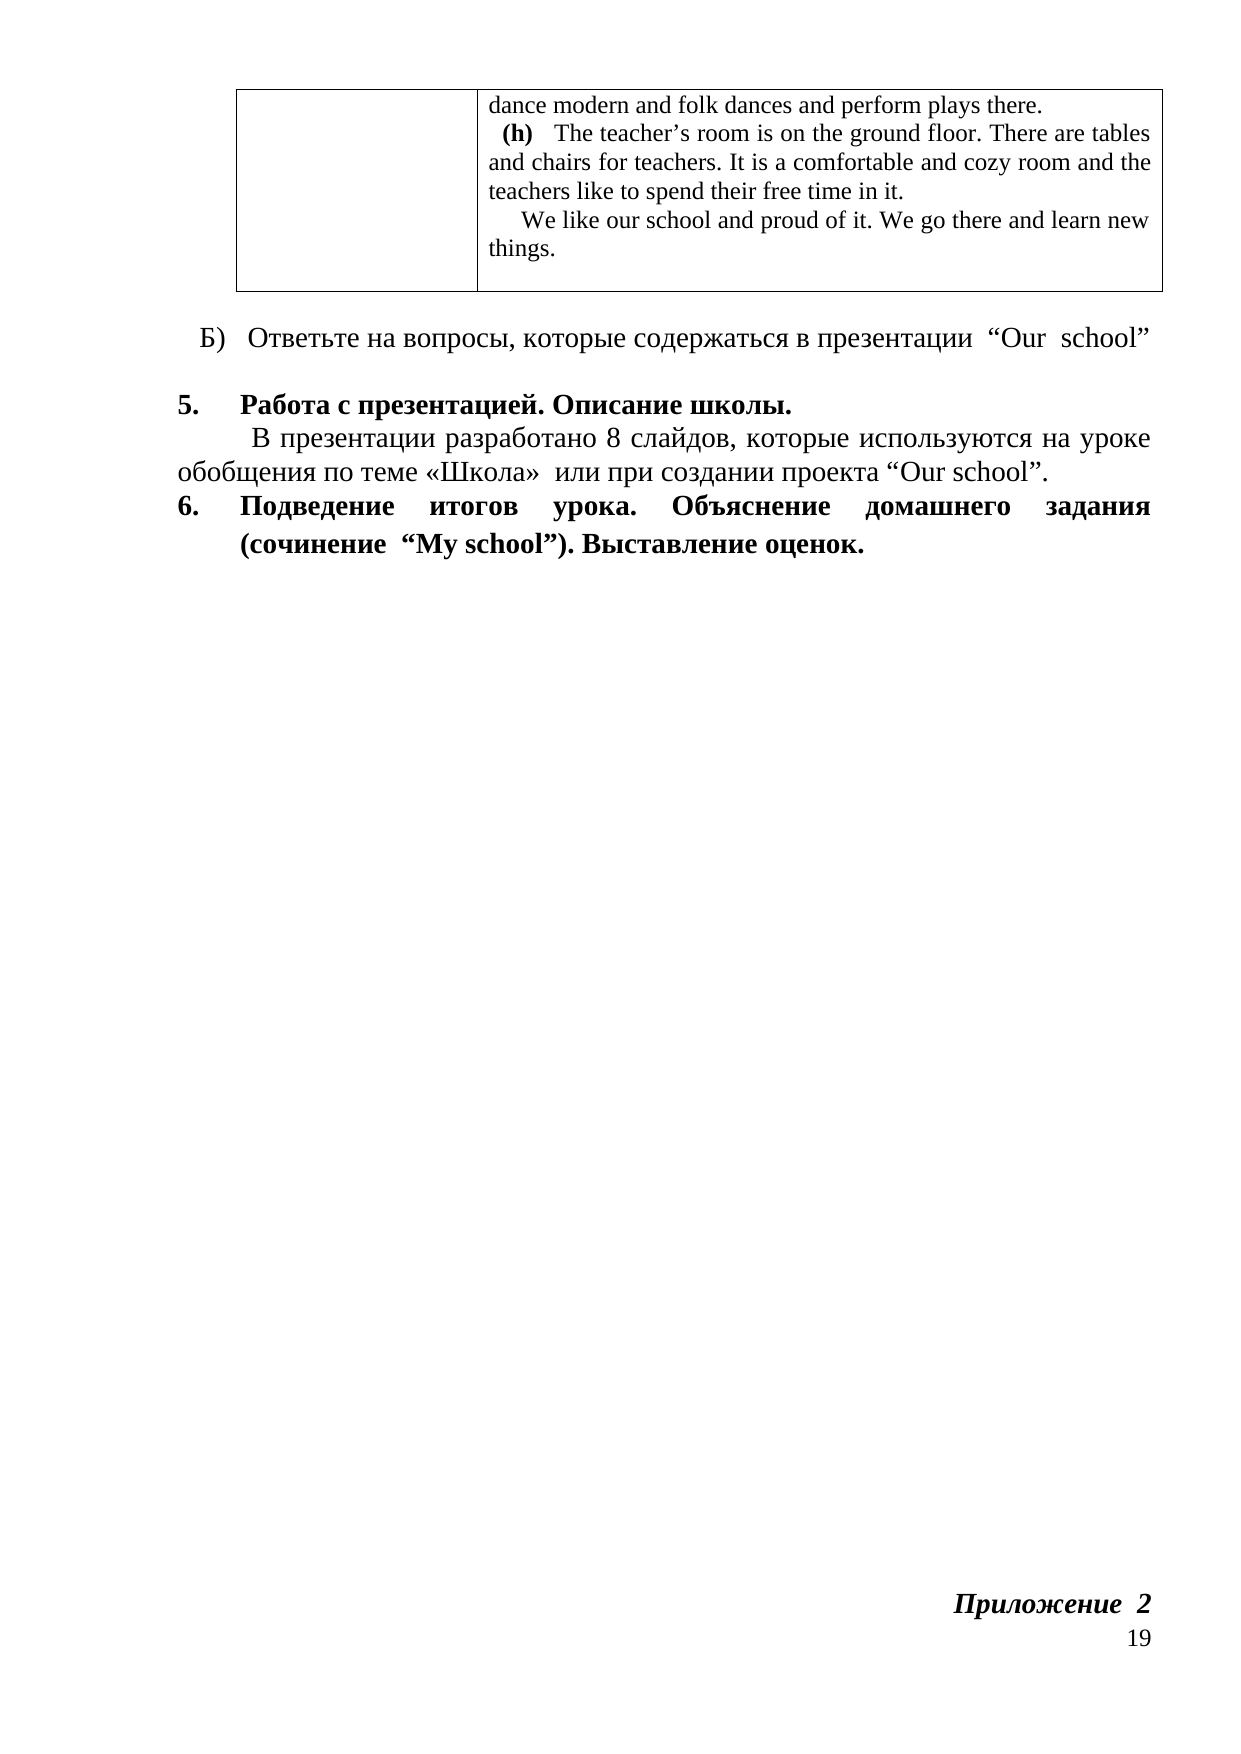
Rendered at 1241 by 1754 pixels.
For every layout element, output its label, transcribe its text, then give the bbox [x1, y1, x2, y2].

text В презентации разработано 8 слайдов, которые используются на уроке обобщения по теме «Школа» или при создании проекта “Our school”. [177, 421, 1152, 488]
text Б) Ответьте на вопросы, которые содержаться в презентации “Our school” [177, 320, 1152, 353]
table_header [237, 90, 477, 291]
list Работа с презентацией. Описание школы. [177, 387, 1152, 421]
list Подведение итогов урока. Объяснение домашнего задания (сочинение “My school”). Выставление оценок. [177, 488, 1152, 560]
text Приложение 2 [177, 1586, 1152, 1620]
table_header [478, 90, 1162, 291]
